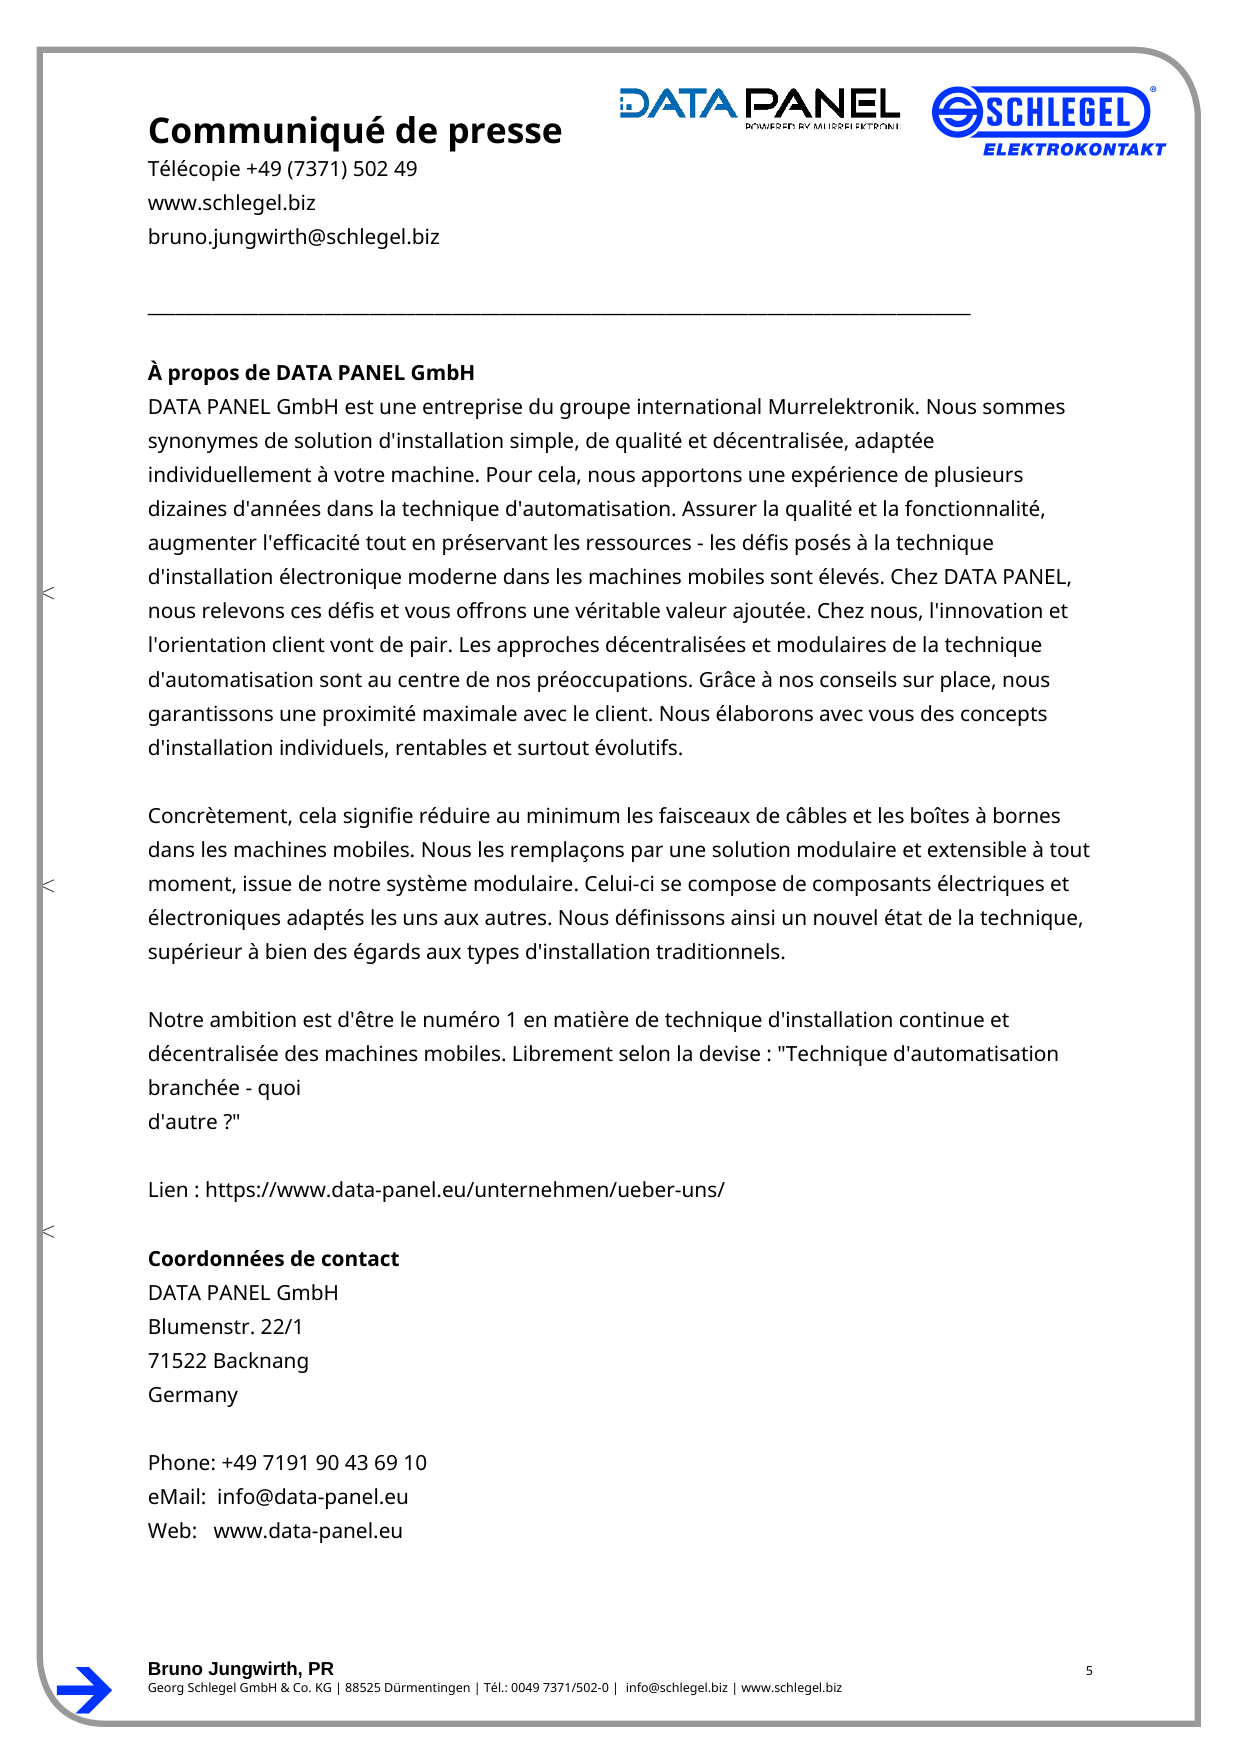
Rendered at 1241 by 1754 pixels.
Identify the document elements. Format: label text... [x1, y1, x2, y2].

text DATA PANEL GmbH [148, 1278, 1092, 1306]
text À propos de DATA PANEL GmbH [148, 358, 1092, 387]
text Germany [148, 1380, 1092, 1408]
text eMail: info@data-panel.eu [148, 1482, 1092, 1511]
text Notre ambition est d'être le numéro 1 en matière de technique d'installation continue et décentralisée des machines mobiles. Librement selon la devise : "Technique d'automatisation branchée - quoi [148, 1005, 1092, 1102]
picture [0, 8, 1239, 1754]
text Télécopie +49 (7371) 502 49 [148, 154, 1092, 182]
text Lien : https://www.data-panel.eu/unternehmen/ueber-uns/ [148, 1176, 1092, 1204]
text Coordonnées de contact [148, 1244, 1092, 1272]
text Phone: +49 7191 90 43 69 10 [148, 1448, 1092, 1477]
text _________________________________________________________________________________________ [148, 290, 1092, 318]
text Web: www.data-panel.eu [148, 1516, 1092, 1545]
text DATA PANEL GmbH est une entreprise du groupe international Murrelektronik. Nous sommes synonymes de solution d'installation simple, de qualité et décentralisée, adaptée individuellement à votre machine. Pour cela, nous apportons une expérience de plusieurs dizaines d'années dans la technique d'automatisation. Assurer la qualité et la fonctionnalité, augmenter l'efficacité tout en préservant les ressources - les défis posés à la technique d'installation électronique moderne dans les machines mobiles sont élevés. Chez DATA PANEL, nous relevons ces défis et vous offrons une véritable valeur ajoutée. Chez nous, l'innovation et l'orientation client vont de pair. Les approches décentralisées et modulaires de la technique d'automatisation sont au centre de nos préoccupations. Grâce à nos conseils sur place, nous garantissons une proximité maximale avec le client. Nous élaborons avec vous des concepts d'installation individuels, rentables et surtout évolutifs. [148, 392, 1092, 761]
text bruno.jungwirth@schlegel.biz [148, 222, 1092, 250]
text Blumenstr. 22/1 [148, 1312, 1092, 1340]
text Concrètement, cela signifie réduire au minimum les faisceaux de câbles et les boîtes à bornes dans les machines mobiles. Nous les remplaçons par une solution modulaire et extensible à tout moment, issue de notre système modulaire. Celui-ci se compose de composants électriques et électroniques adaptés les uns aux autres. Nous définissons ainsi un nouvel état de la technique, supérieur à bien des égards aux types d'installation traditionnels. [148, 801, 1092, 966]
text 71522 Backnang [148, 1346, 1092, 1374]
text www.schlegel.biz [148, 188, 1092, 216]
text d'autre ?" [148, 1107, 1092, 1136]
